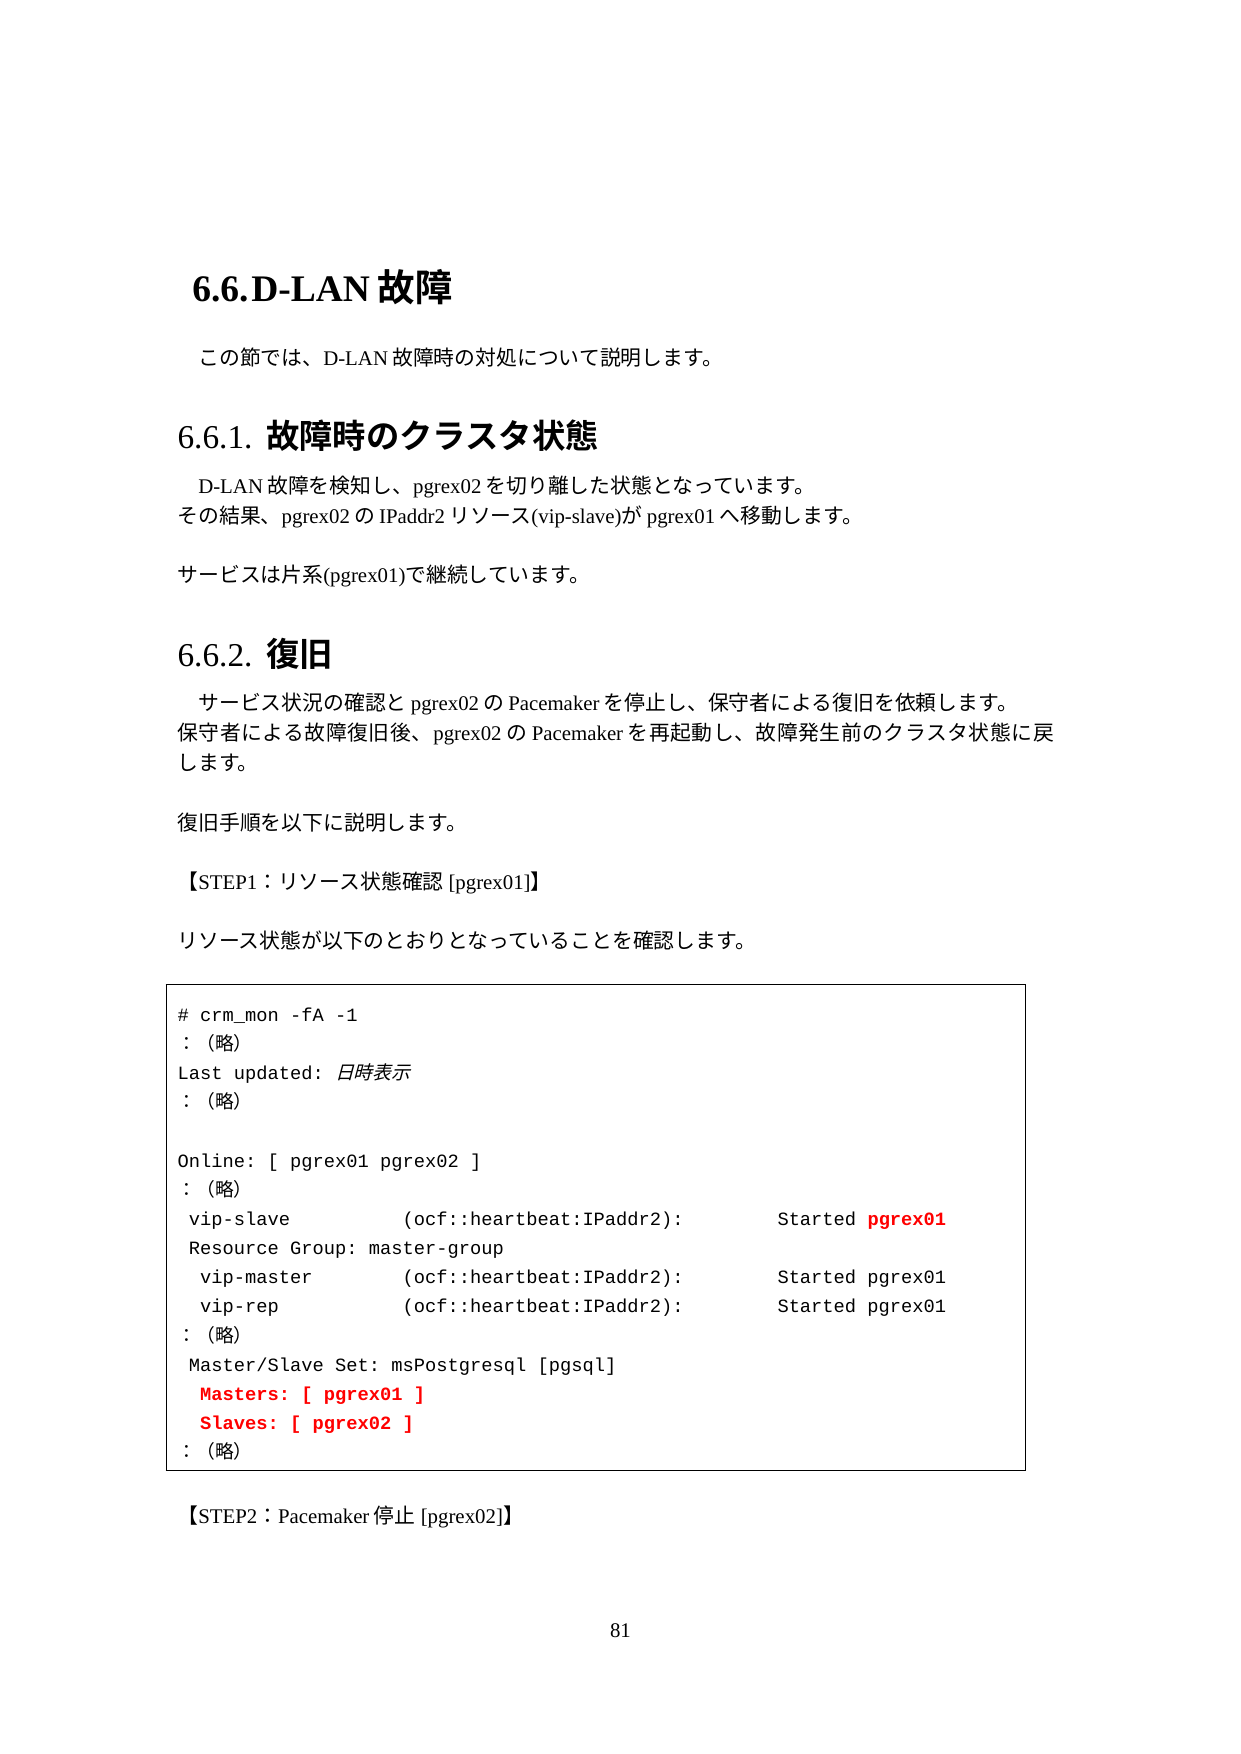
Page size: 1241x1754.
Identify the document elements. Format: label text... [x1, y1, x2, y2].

text サービスは片系(pgrex01)で継続しています。 [177, 558, 1054, 589]
subtitle 故障時のクラスタ状態 [177, 413, 1063, 458]
text 復旧手順を以下に説明します。 [177, 806, 1054, 836]
text サービス状況の確認とpgrex02のPacemakerを停止し、保守者による復旧を依頼します。 [177, 686, 1054, 716]
text リソース状態が以下のとおりとなっていることを確認します。 [177, 925, 1054, 955]
text 保守者による故障復旧後、pgrex02のPacemakerを再起動し、故障発生前のクラスタ状態に戻します。 [177, 716, 1054, 777]
subtitle 復旧 [177, 630, 1063, 676]
text 【STEP1：リソース状態確認 [pgrex01]】 [177, 865, 1054, 896]
subtitle D-LAN故障 [192, 261, 1063, 312]
text 【STEP2：Pacemaker停止 [pgrex02]】 [177, 1500, 1054, 1529]
table_header # crm_mon -fA -1 ：（略） Last updated: 日時表示 ：（略） Online: [ pgrex01 pgrex02 ] ：（略） vip-slave (ocf::heartbeat:IPaddr2): Started pgrex01 Resource Group: master-group vip-master (ocf::heartbeat:IPaddr2): Started pgrex01 vip-rep (ocf::heartbeat:IPaddr2): Started pgrex01 ：（略） Master/Slave Set: msPostgresql [pgsql] Masters: [ pgrex01 ] Slaves: [ pgrex02 ] ：（略） [167, 985, 1025, 1470]
text D-LAN故障を検知し、pgrex02を切り離した状態となっています。 [177, 469, 1054, 499]
text その結果、pgrex02のIPaddr2リソース(vip-slave)がpgrex01へ移動します。 [177, 499, 1054, 529]
text この節では、D-LAN故障時の対処について説明します。 [177, 341, 1054, 371]
